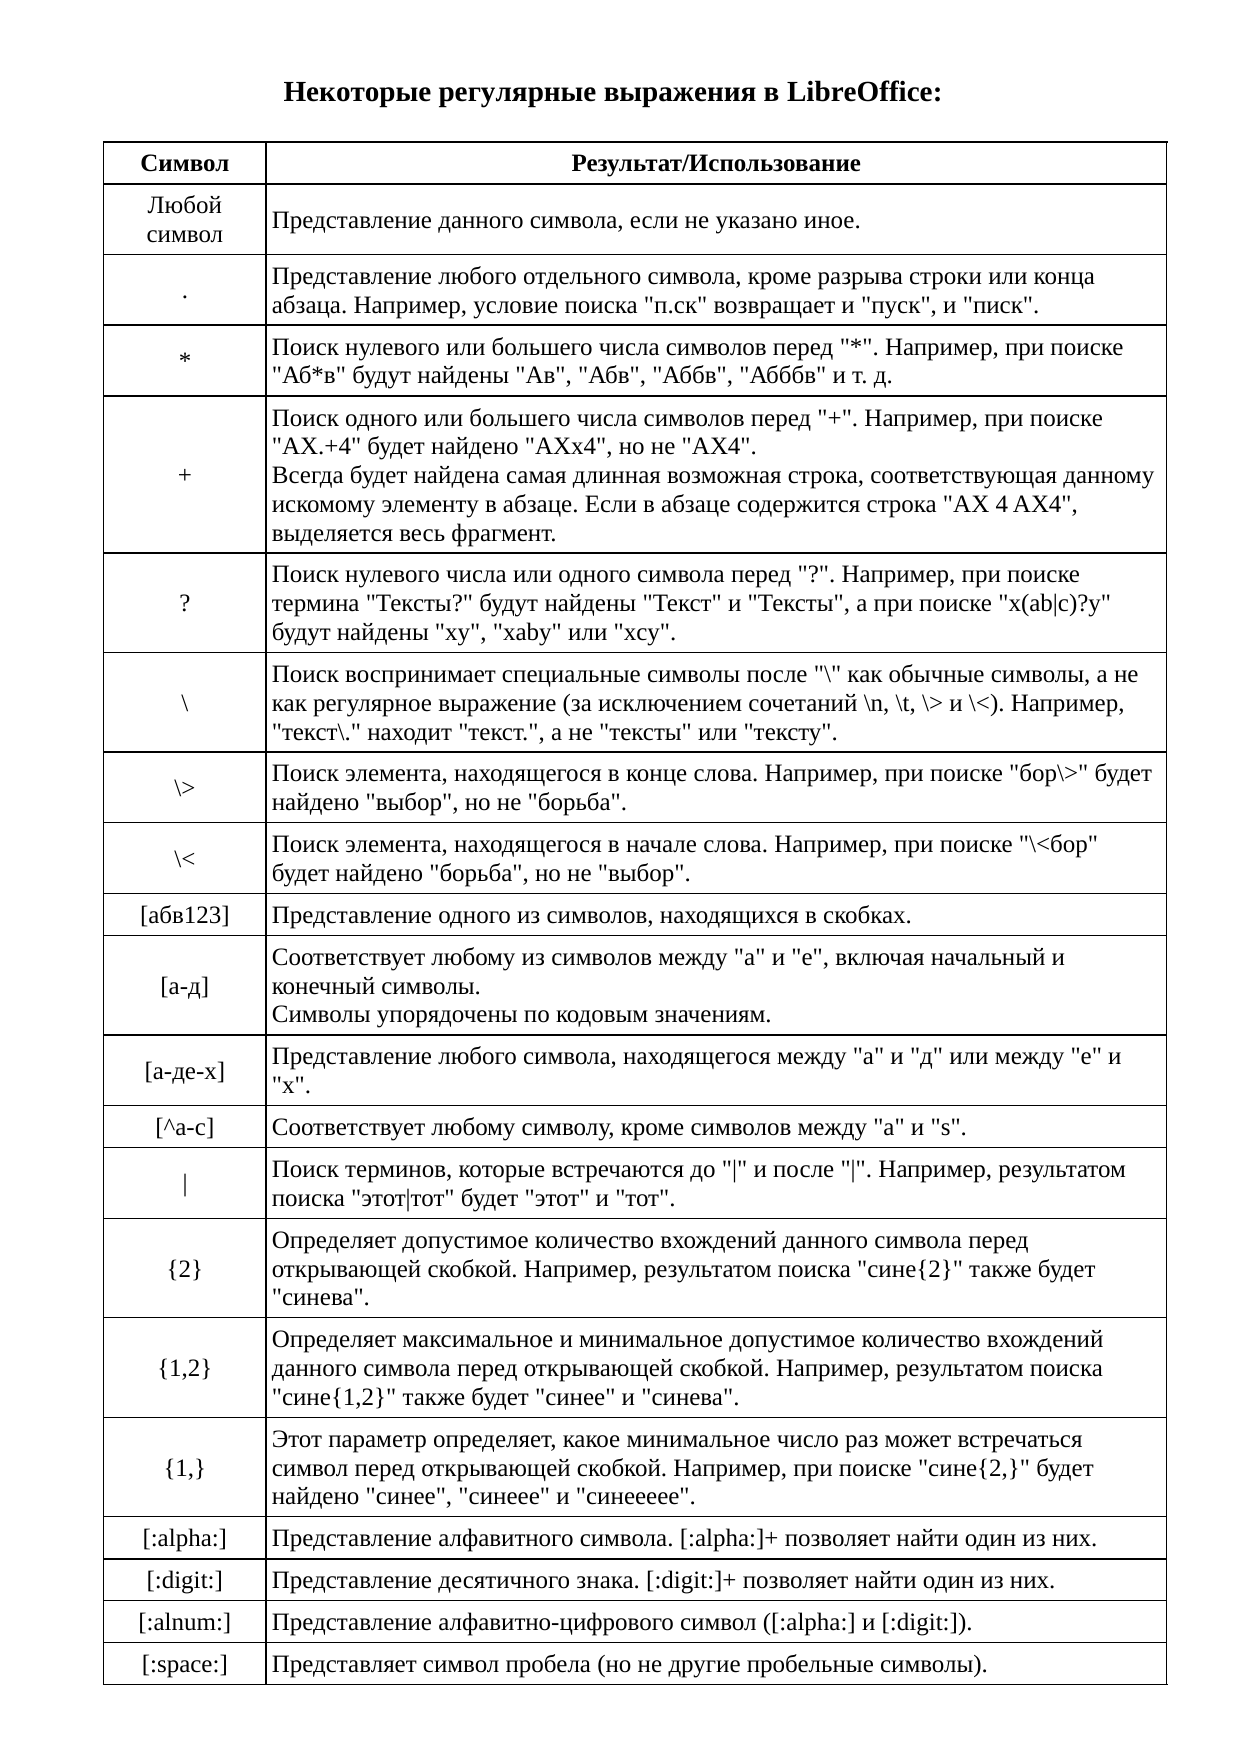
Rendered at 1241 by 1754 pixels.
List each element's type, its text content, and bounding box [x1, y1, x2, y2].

table_cell [:alnum:] [104, 1601, 265, 1642]
table_cell Поиск элемента, находящегося в начале слова. Например, при поиске "\<бор" будет найдено "борьба", но не "выбор". [267, 823, 1166, 892]
table_cell Представление любого отдельного символа, кроме разрыва строки или конца абзаца. Например, условие поиска "п.ск" возвращает и "пуск", и "писк". [267, 255, 1166, 324]
table_cell [а-д] [104, 936, 265, 1034]
table_cell Представление алфавитно-цифрового символ ([:alpha:] и [:digit:]). [267, 1601, 1166, 1642]
table_cell Поиск нулевого числа или одного символа перед "?". Например, при поиске термина "Тексты?" будут найдены "Текст" и "Тексты", а при поиске "x(ab|c)?y" будут найдены "xy", "xaby" или "xcy". [267, 554, 1166, 652]
table_cell \> [104, 753, 265, 822]
table_cell Представление десятичного знака. [:digit:]+ позволяет найти один из них. [267, 1560, 1166, 1600]
table_cell Любой символ [104, 185, 265, 254]
table_cell {2} [104, 1219, 265, 1317]
table_cell ? [104, 554, 265, 652]
table_cell {1,} [104, 1418, 265, 1516]
table_cell Поиск нулевого или большего числа символов перед "*". Например, при поиске "Аб*в" будут найдены "Ав", "Абв", "Аббв", "Абббв" и т. д. [267, 326, 1166, 395]
table_cell Представление алфавитного символа. [:alpha:]+ позволяет найти один из них. [267, 1517, 1166, 1558]
table_cell \< [104, 823, 265, 892]
table_cell [:digit:] [104, 1560, 265, 1600]
table_cell Представление одного из символов, находящихся в скобках. [267, 894, 1166, 934]
table_cell Представляет символ пробела (но не другие пробельные символы). [267, 1643, 1166, 1684]
table_cell Поиск воспринимает специальные символы после "\" как обычные символы, а не как регулярное выражение (за исключением сочетаний \n, \t, \> и \<). Например, "текст\." находит "текст.", а не "тексты" или "тексту". [267, 653, 1166, 751]
table_cell Поиск элемента, находящегося в конце слова. Например, при поиске "бор\>" будет найдено "выбор", но не "борьба". [267, 753, 1166, 822]
table_cell Представление любого символа, находящегося между "а" и "д" или между "е" и "х". [267, 1036, 1166, 1105]
table_cell Определяет допустимое количество вхождений данного символа перед открывающей скобкой. Например, результатом поиска "сине{2}" также будет "синева". [267, 1219, 1166, 1317]
table_cell {1,2} [104, 1318, 265, 1416]
table_header Результат/Использование [267, 143, 1166, 183]
table_cell Поиск одного или большего числа символов перед "+". Например, при поиске "AX.+4" будет найдено "AXx4", но не "AX4". Всегда будет найдена самая длинная возможная строка, соответствующая данному искомому элементу в абзаце. Если в абзаце содержится строка "AX 4 AX4", выделяется весь фрагмент. [267, 397, 1166, 552]
table_cell [^а-с] [104, 1106, 265, 1147]
table_cell [:space:] [104, 1643, 265, 1684]
table_cell \ [104, 653, 265, 751]
text Некоторые регулярные выражения в LibreOffice: [74, 74, 1152, 107]
table_cell Соответствует любому символу, кроме символов между "a" и "s". [267, 1106, 1166, 1147]
table_cell Поиск терминов, которые встречаются до "|" и после "|". Например, результатом поиска "этот|тот" будет "этот" и "тот". [267, 1148, 1166, 1217]
table_cell | [104, 1148, 265, 1217]
table_cell [а-де-х] [104, 1036, 265, 1105]
table_cell * [104, 326, 265, 395]
table_cell [абв123] [104, 894, 265, 934]
table_cell Определяет максимальное и минимальное допустимое количество вхождений данного символа перед открывающей скобкой. Например, результатом поиска "сине{1,2}" также будет "синее" и "синева". [267, 1318, 1166, 1416]
table_cell + [104, 397, 265, 552]
table_cell Соответствует любому из символов между "a" и "e", включая начальный и конечный символы. Символы упорядочены по кодовым значениям. [267, 936, 1166, 1034]
table_cell Этот параметр определяет, какое минимальное число раз может встречаться символ перед открывающей скобкой. Например, при поиске "сине{2,}" будет найдено "синее", "синеее" и "синеееее". [267, 1418, 1166, 1516]
table_cell . [104, 255, 265, 324]
table_cell Представление данного символа, если не указано иное. [267, 185, 1166, 254]
table_header Символ [104, 143, 265, 183]
table_cell [:alpha:] [104, 1517, 265, 1558]
